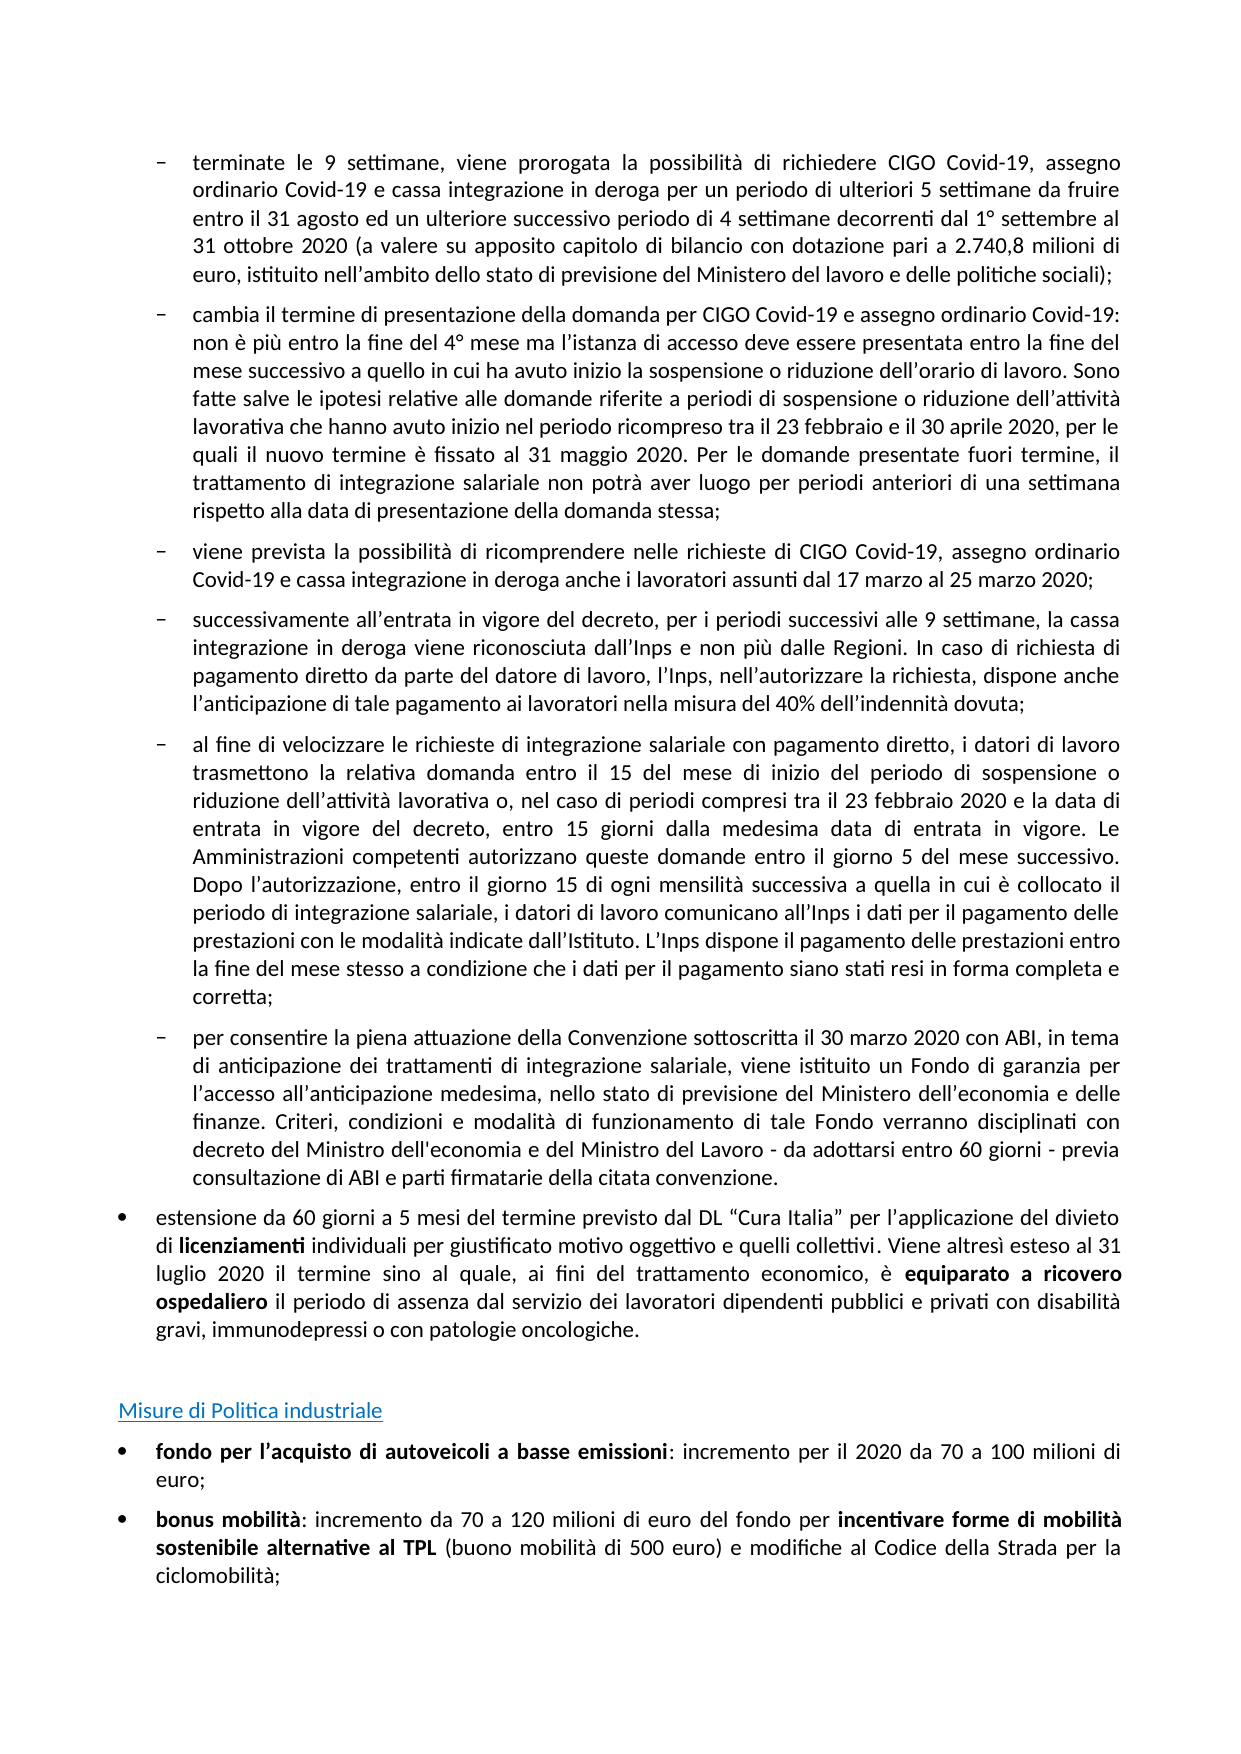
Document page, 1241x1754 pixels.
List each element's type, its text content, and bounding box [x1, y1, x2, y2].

list successivamente all’entrata in vigore del decreto, per i periodi successivi alle 9 settimane, la cassa integrazione in deroga viene riconosciuta dall’Inps e non più dalle Regioni. In caso di richiesta di pagamento diretto da parte del datore di lavoro, l’Inps, nell’autorizzare la richiesta, dispone anche l’anticipazione di tale pagamento ai lavoratori nella misura del 40% dell’indennità dovuta; [155, 605, 1122, 717]
list viene prevista la possibilità di ricomprendere nelle richieste di CIGO Covid-19, assegno ordinario Covid-19 e cassa integrazione in deroga anche i lavoratori assunti dal 17 marzo al 25 marzo 2020; [155, 537, 1122, 593]
list bonus mobilità: incremento da 70 a 120 milioni di euro del fondo per incentivare forme di mobilità sostenibile alternative al TPL (buono mobilità di 500 euro) e modifiche al Codice della Strada per la ciclomobilità; [118, 1506, 1122, 1589]
list terminate le 9 settimane, viene prorogata la possibilità di richiedere CIGO Covid-19, assegno ordinario Covid-19 e cassa integrazione in deroga per un periodo di ulteriori 5 settimane da fruire entro il 31 agosto ed un ulteriore successivo periodo di 4 settimane decorrenti dal 1° settembre al 31 ottobre 2020 (a valere su apposito capitolo di bilancio con dotazione pari a 2.740,8 milioni di euro, istituito nell’ambito dello stato di previsione del Ministero del lavoro e delle politiche sociali); [155, 148, 1122, 288]
text Misure di Politica industriale [118, 1396, 1122, 1424]
list fondo per l’acquisto di autoveicoli a basse emissioni: incremento per il 2020 da 70 a 100 milioni di euro; [118, 1437, 1122, 1493]
list estensione da 60 giorni a 5 mesi del termine previsto dal DL “Cura Italia” per l’applicazione del divieto di licenziamenti individuali per giustificato motivo oggettivo e quelli collettivi. Viene altresì esteso al 31 luglio 2020 il termine sino al quale, ai fini del trattamento economico, è equiparato a ricovero ospedaliero il periodo di assenza dal servizio dei lavoratori dipendenti pubblici e privati con disabilità gravi, immunodepressi o con patologie oncologiche. [118, 1203, 1122, 1343]
list cambia il termine di presentazione della domanda per CIGO Covid-19 e assegno ordinario Covid-19: non è più entro la fine del 4° mese ma l’istanza di accesso deve essere presentata entro la fine del mese successivo a quello in cui ha avuto inizio la sospensione o riduzione dell’orario di lavoro. Sono fatte salve le ipotesi relative alle domande riferite a periodi di sospensione o riduzione dell’attività lavorativa che hanno avuto inizio nel periodo ricompreso tra il 23 febbraio e il 30 aprile 2020, per le quali il nuovo termine è fissato al 31 maggio 2020. Per le domande presentate fuori termine, il trattamento di integrazione salariale non potrà aver luogo per periodi anteriori di una settimana rispetto alla data di presentazione della domanda stessa; [155, 300, 1122, 524]
list al fine di velocizzare le richieste di integrazione salariale con pagamento diretto, i datori di lavoro trasmettono la relativa domanda entro il 15 del mese di inizio del periodo di sospensione o riduzione dell’attività lavorativa o, nel caso di periodi compresi tra il 23 febbraio 2020 e la data di entrata in vigore del decreto, entro 15 giorni dalla medesima data di entrata in vigore. Le Amministrazioni competenti autorizzano queste domande entro il giorno 5 del mese successivo. Dopo l’autorizzazione, entro il giorno 15 di ogni mensilità successiva a quella in cui è collocato il periodo di integrazione salariale, i datori di lavoro comunicano all’Inps i dati per il pagamento delle prestazioni con le modalità indicate dall’Istituto. L’Inps dispone il pagamento delle prestazioni entro la fine del mese stesso a condizione che i dati per il pagamento siano stati resi in forma completa e corretta; [155, 730, 1122, 1010]
list per consentire la piena attuazione della Convenzione sottoscritta il 30 marzo 2020 con ABI, in tema di anticipazione dei trattamenti di integrazione salariale, viene istituito un Fondo di garanzia per l’accesso all’anticipazione medesima, nello stato di previsione del Ministero dell’economia e delle finanze. Criteri, condizioni e modalità di funzionamento di tale Fondo verranno disciplinati con decreto del Ministro dell'economia e del Ministro del Lavoro - da adottarsi entro 60 giorni - previa consultazione di ABI e parti firmatarie della citata convenzione. [155, 1023, 1122, 1191]
